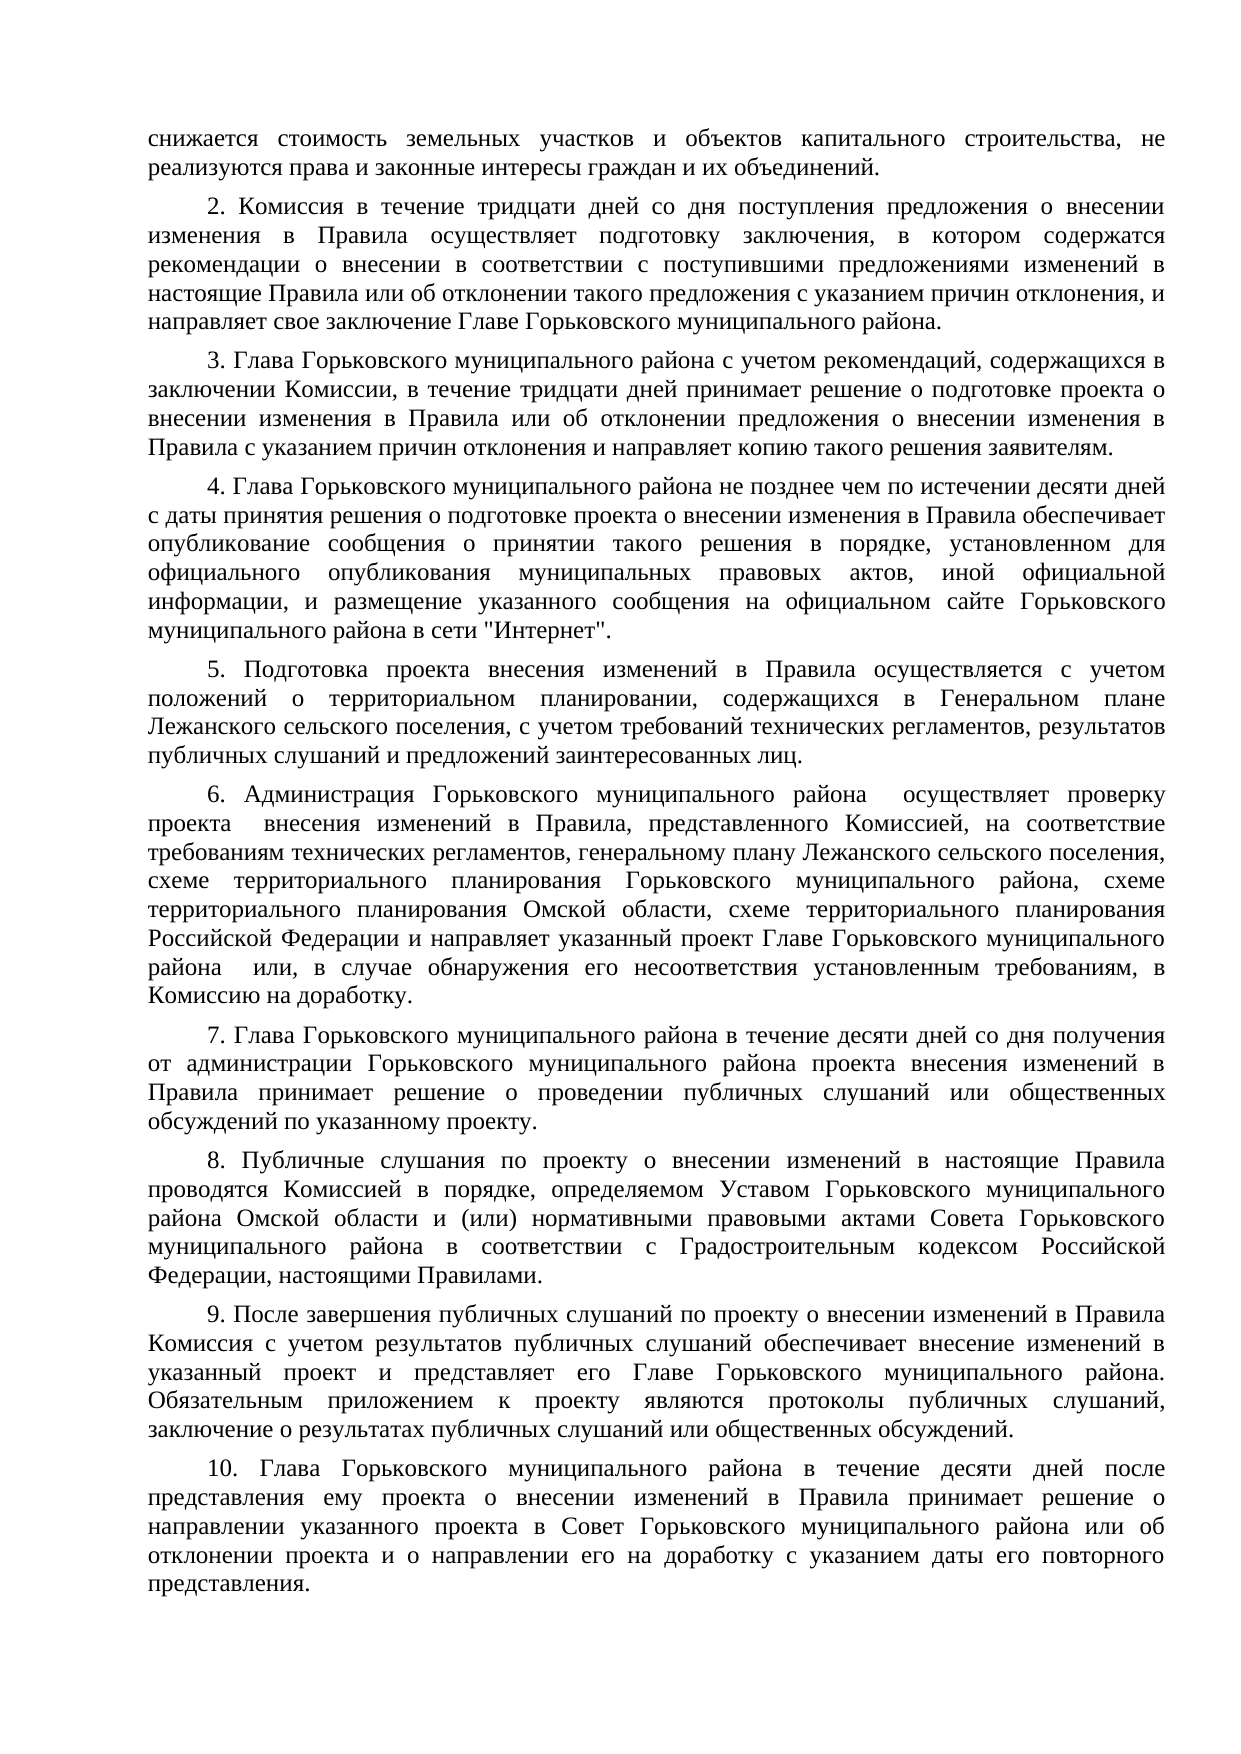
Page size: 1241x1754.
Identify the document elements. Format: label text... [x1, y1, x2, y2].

text 2. Комиссия в течение тридцати дней со дня поступления предложения о внесении изменения в Правила осуществляет подготовку заключения, в котором содержатся рекомендации о внесении в соответствии с поступившими предложениями изменений в настоящие Правила или об отклонении такого предложения с указанием причин отклонения, и направляет свое заключение Главе Горьковского муниципального района. [148, 191, 1166, 335]
text 6. Администрация Горьковского муниципального района осуществляет проверку проекта внесения изменений в Правила, представленного Комиссией, на соответствие требованиям технических регламентов, генеральному плану Лежанского сельского поселения, схеме территориального планирования Горьковского муниципального района, схеме территориального планирования Омской области, схеме территориального планирования Российской Федерации и направляет указанный проект Главе Горьковского муниципального района или, в случае обнаружения его несоответствия установленным требованиям, в Комиссию на доработку. [148, 779, 1166, 1009]
text 5. Подготовка проекта внесения изменений в Правила осуществляется с учетом положений о территориальном планировании, содержащихся в Генеральном плане Лежанского сельского поселения, с учетом требований технических регламентов, результатов публичных слушаний и предложений заинтересованных лиц. [148, 654, 1166, 769]
text 10. Глава Горьковского муниципального района в течение десяти дней после представления ему проекта о внесении изменений в Правила принимает решение о направлении указанного проекта в Совет Горьковского муниципального района или об отклонении проекта и о направлении его на доработку с указанием даты его повторного представления. [148, 1453, 1166, 1597]
text 8. Публичные слушания по проекту о внесении изменений в настоящие Правила проводятся Комиссией в порядке, определяемом Уставом Горьковского муниципального района Омской области и (или) нормативными правовыми актами Совета Горьковского муниципального района в соответствии с Градостроительным кодексом Российской Федерации, настоящими Правилами. [148, 1145, 1166, 1289]
text 9. После завершения публичных слушаний по проекту о внесении изменений в Правила Комиссия с учетом результатов публичных слушаний обеспечивает внесение изменений в указанный проект и представляет его Главе Горьковского муниципального района. Обязательным приложением к проекту являются протоколы публичных слушаний, заключение о результатах публичных слушаний или общественных обсуждений. [148, 1299, 1166, 1443]
text 7. Глава Горьковского муниципального района в течение десяти дней со дня получения от администрации Горьковского муниципального района проекта внесения изменений в Правила принимает решение о проведении публичных слушаний или общественных обсуждений по указанному проекту. [148, 1020, 1166, 1135]
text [148, 123, 1166, 181]
text 3. Глава Горьковского муниципального района с учетом рекомендаций, содержащихся в заключении Комиссии, в течение тридцати дней принимает решение о подготовке проекта о внесении изменения в Правила или об отклонении предложения о внесении изменения в Правила с указанием причин отклонения и направляет копию такого решения заявителям. [148, 346, 1166, 461]
text 4. Глава Горьковского муниципального района не позднее чем по истечении десяти дней с даты принятия решения о подготовке проекта о внесении изменения в Правила обеспечивает опубликование сообщения о принятии такого решения в порядке, установленном для официального опубликования муниципальных правовых актов, иной официальной информации, и размещение указанного сообщения на официальном сайте Горьковского муниципального района в сети "Интернет". [148, 471, 1166, 643]
